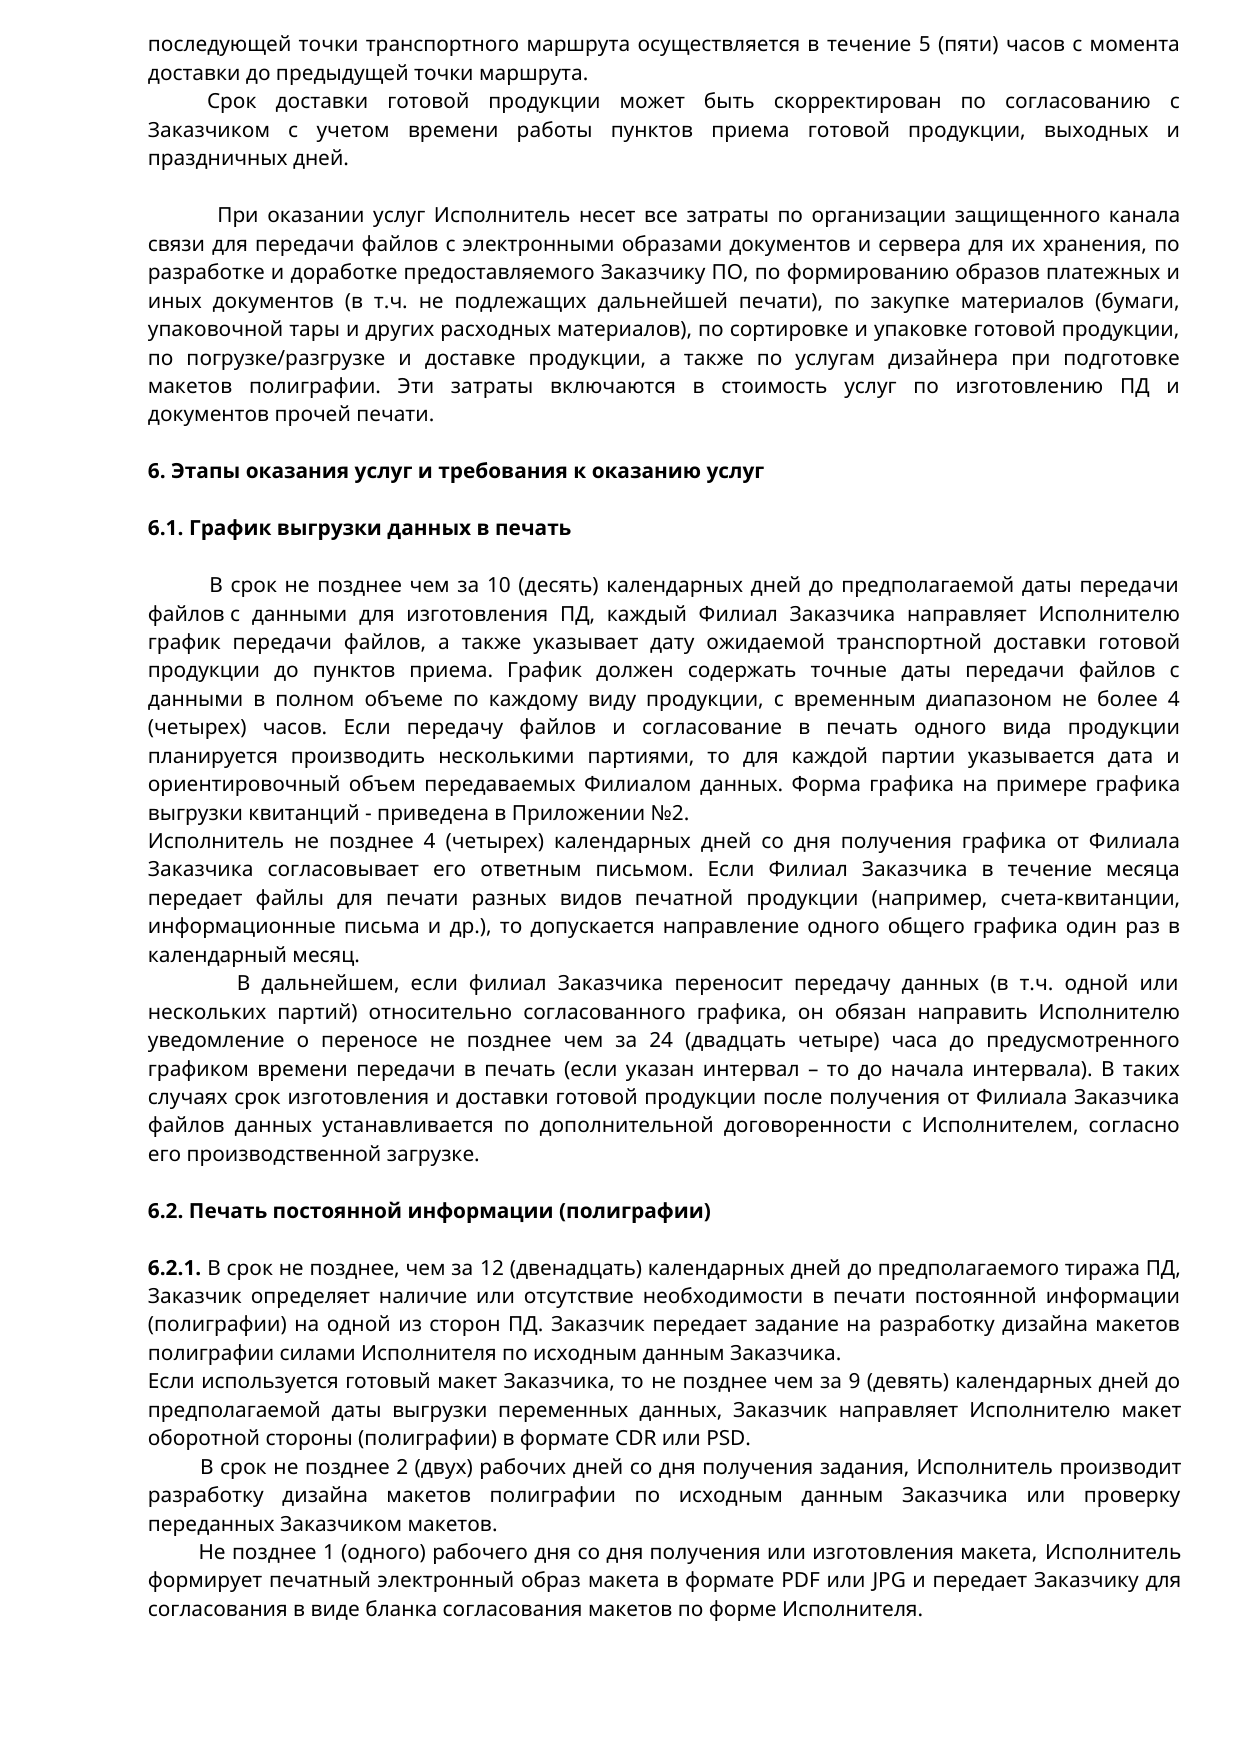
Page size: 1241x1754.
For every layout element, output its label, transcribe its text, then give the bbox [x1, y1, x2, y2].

text 6.2. Печать постоянной информации (полиграфии) [148, 1196, 1181, 1224]
text При оказании услуг Исполнитель несет все затраты по организации защищенного канала связи для передачи файлов с электронными образами документов и сервера для их хранения, по разработке и доработке предоставляемого Заказчику ПО, по формированию образов платежных и иных документов (в т.ч. не подлежащих дальнейшей печати), по закупке материалов (бумаги, упаковочной тары и других расходных материалов), по сортировке и упаковке готовой продукции, по погрузке/разгрузке и доставке продукции, а также по услугам дизайнера при подготовке макетов полиграфии. Эти затраты включаются в стоимость услуг по изготовлению ПД и документов прочей печати. [148, 201, 1181, 428]
text В срок не позднее чем за 10 (десять) календарных дней до предполагаемой даты передачи файлов с данными для изготовления ПД, каждый Филиал Заказчика направляет Исполнителю график передачи файлов, а также указывает дату ожидаемой транспортной доставки готовой продукции до пунктов приема. График должен содержать точные даты передачи файлов с данными в полном объеме по каждому виду продукции, с временным диапазоном не более 4 (четырех) часов. Если передачу файлов и согласование в печать одного вида продукции планируется производить несколькими партиями, то для каждой партии указывается дата и ориентировочный объем передаваемых Филиалом данных. Форма графика на примере графика выгрузки квитанций - приведена в Приложении №2. [148, 570, 1181, 826]
text В дальнейшем, если филиал Заказчика переносит передачу данных (в т.ч. одной или нескольких партий) относительно согласованного графика, он обязан направить Исполнителю уведомление о переносе не позднее чем за 24 (двадцать четыре) часа до предусмотренного графиком времени передачи в печать (если указан интервал – то до начала интервала). В таких случаях срок изготовления и доставки готовой продукции после получения от Филиала Заказчика файлов данных устанавливается по дополнительной договоренности с Исполнителем, согласно его производственной загрузке. [148, 968, 1181, 1167]
text Если используется готовый макет Заказчика, то не позднее чем за 9 (девять) календарных дней до предполагаемой даты выгрузки переменных данных, Заказчик направляет Исполнителю макет оборотной стороны (полиграфии) в формате CDR или PSD. [148, 1366, 1181, 1452]
text Срок доставки готовой продукции может быть скорректирован по согласованию с Заказчиком с учетом времени работы пунктов приема готовой продукции, выходных и праздничных дней. [148, 86, 1181, 172]
text В срок не позднее 2 (двух) рабочих дней со дня получения задания, Исполнитель производит разработку дизайна макетов полиграфии по исходным данным Заказчика или проверку переданных Заказчиком макетов. [148, 1452, 1181, 1537]
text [148, 29, 1181, 86]
text Исполнитель не позднее 4 (четырех) календарных дней со дня получения графика от Филиала Заказчика согласовывает его ответным письмом. Если Филиал Заказчика в течение месяца передает файлы для печати разных видов печатной продукции (например, счета-квитанции, информационные письма и др.), то допускается направление одного общего графика один раз в календарный месяц. [148, 826, 1181, 968]
text 6.1. График выгрузки данных в печать [148, 513, 1181, 542]
text Не позднее 1 (одного) рабочего дня со дня получения или изготовления макета, Исполнитель формирует печатный электронный образ макета в формате PDF или JPG и передает Заказчику для согласования в виде бланка согласования макетов по форме Исполнителя. [148, 1537, 1181, 1622]
text 6. Этапы оказания услуг и требования к оказанию услуг [148, 456, 1181, 485]
text 6.2.1. В срок не позднее, чем за 12 (двенадцать) календарных дней до предполагаемого тиража ПД, Заказчик определяет наличие или отсутствие необходимости в печати постоянной информации (полиграфии) на одной из сторон ПД. Заказчик передает задание на разработку дизайна макетов полиграфии силами Исполнителя по исходным данным Заказчика. [148, 1253, 1181, 1366]
